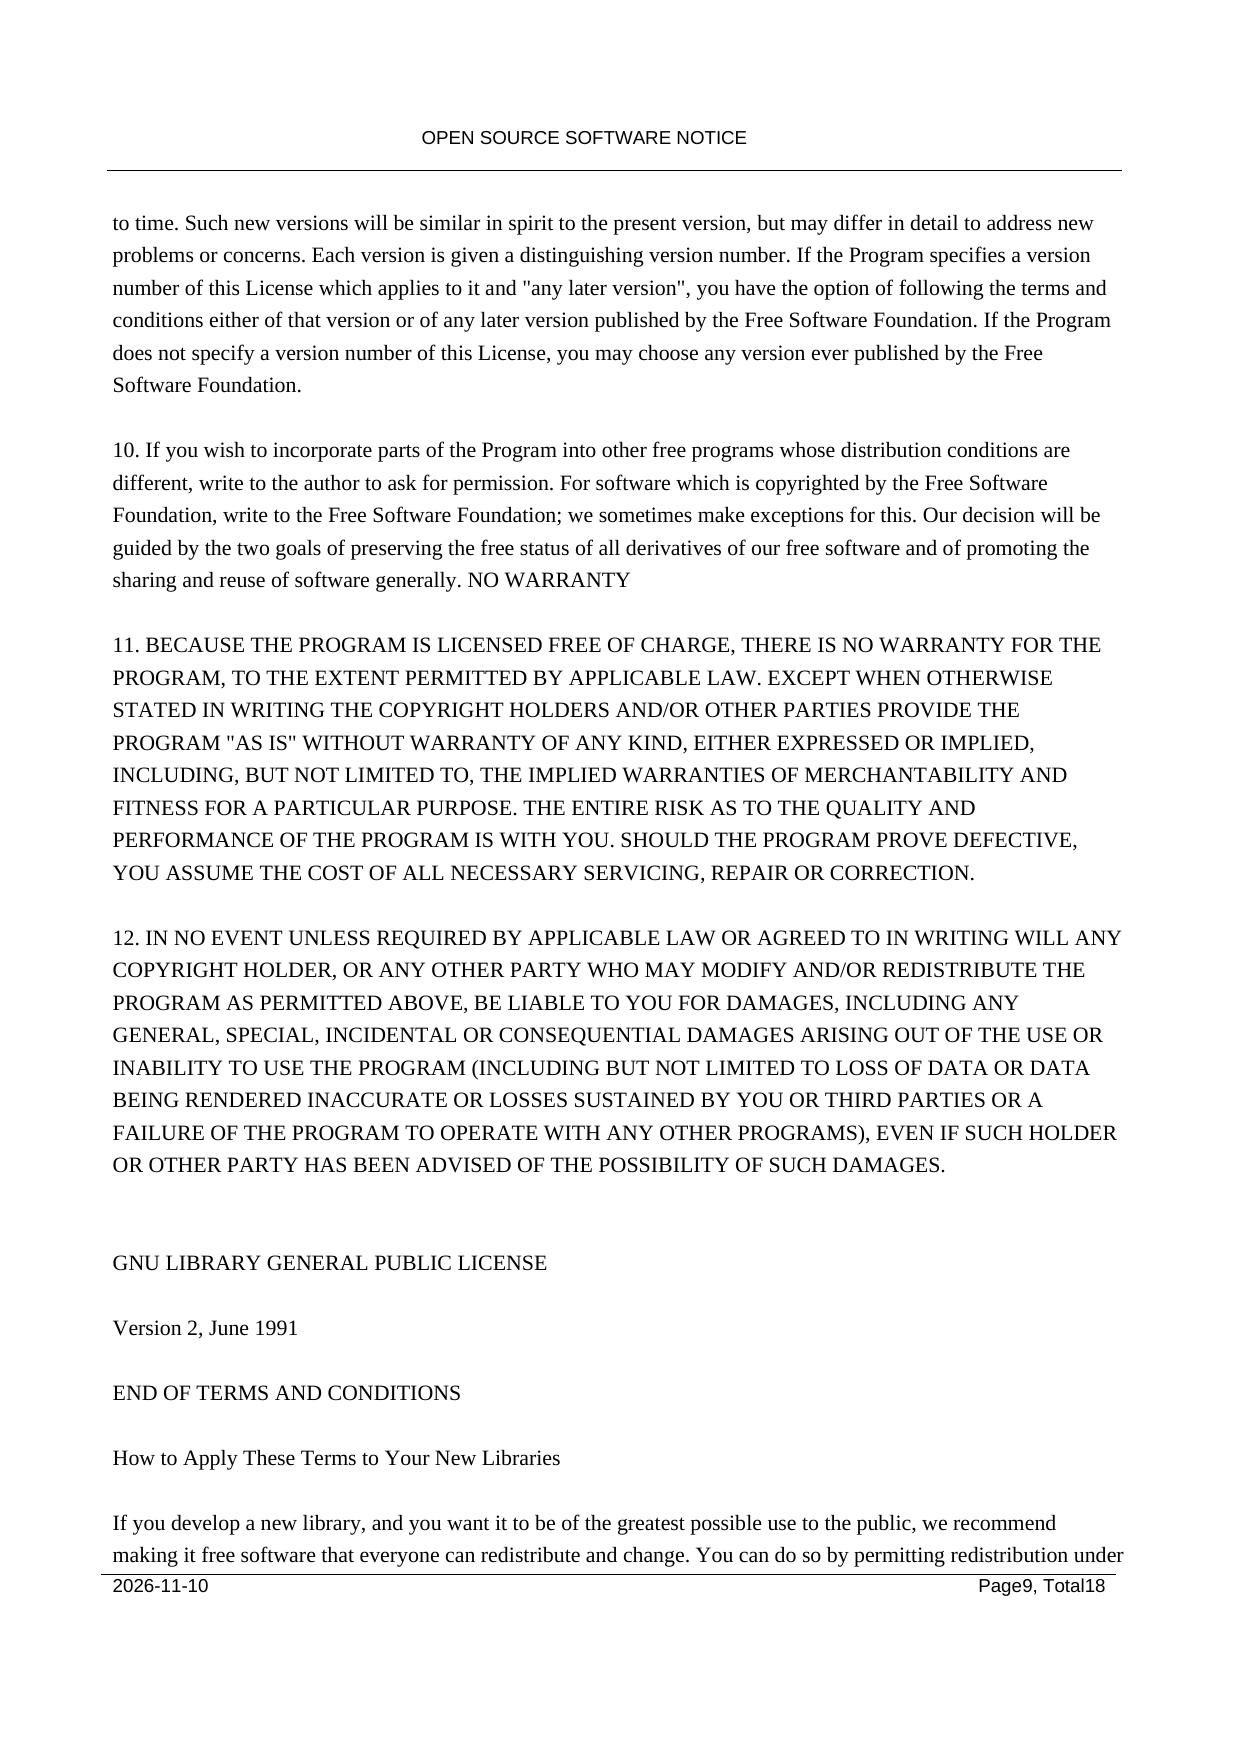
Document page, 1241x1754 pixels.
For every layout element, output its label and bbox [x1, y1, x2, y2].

text [112, 206, 1128, 1571]
